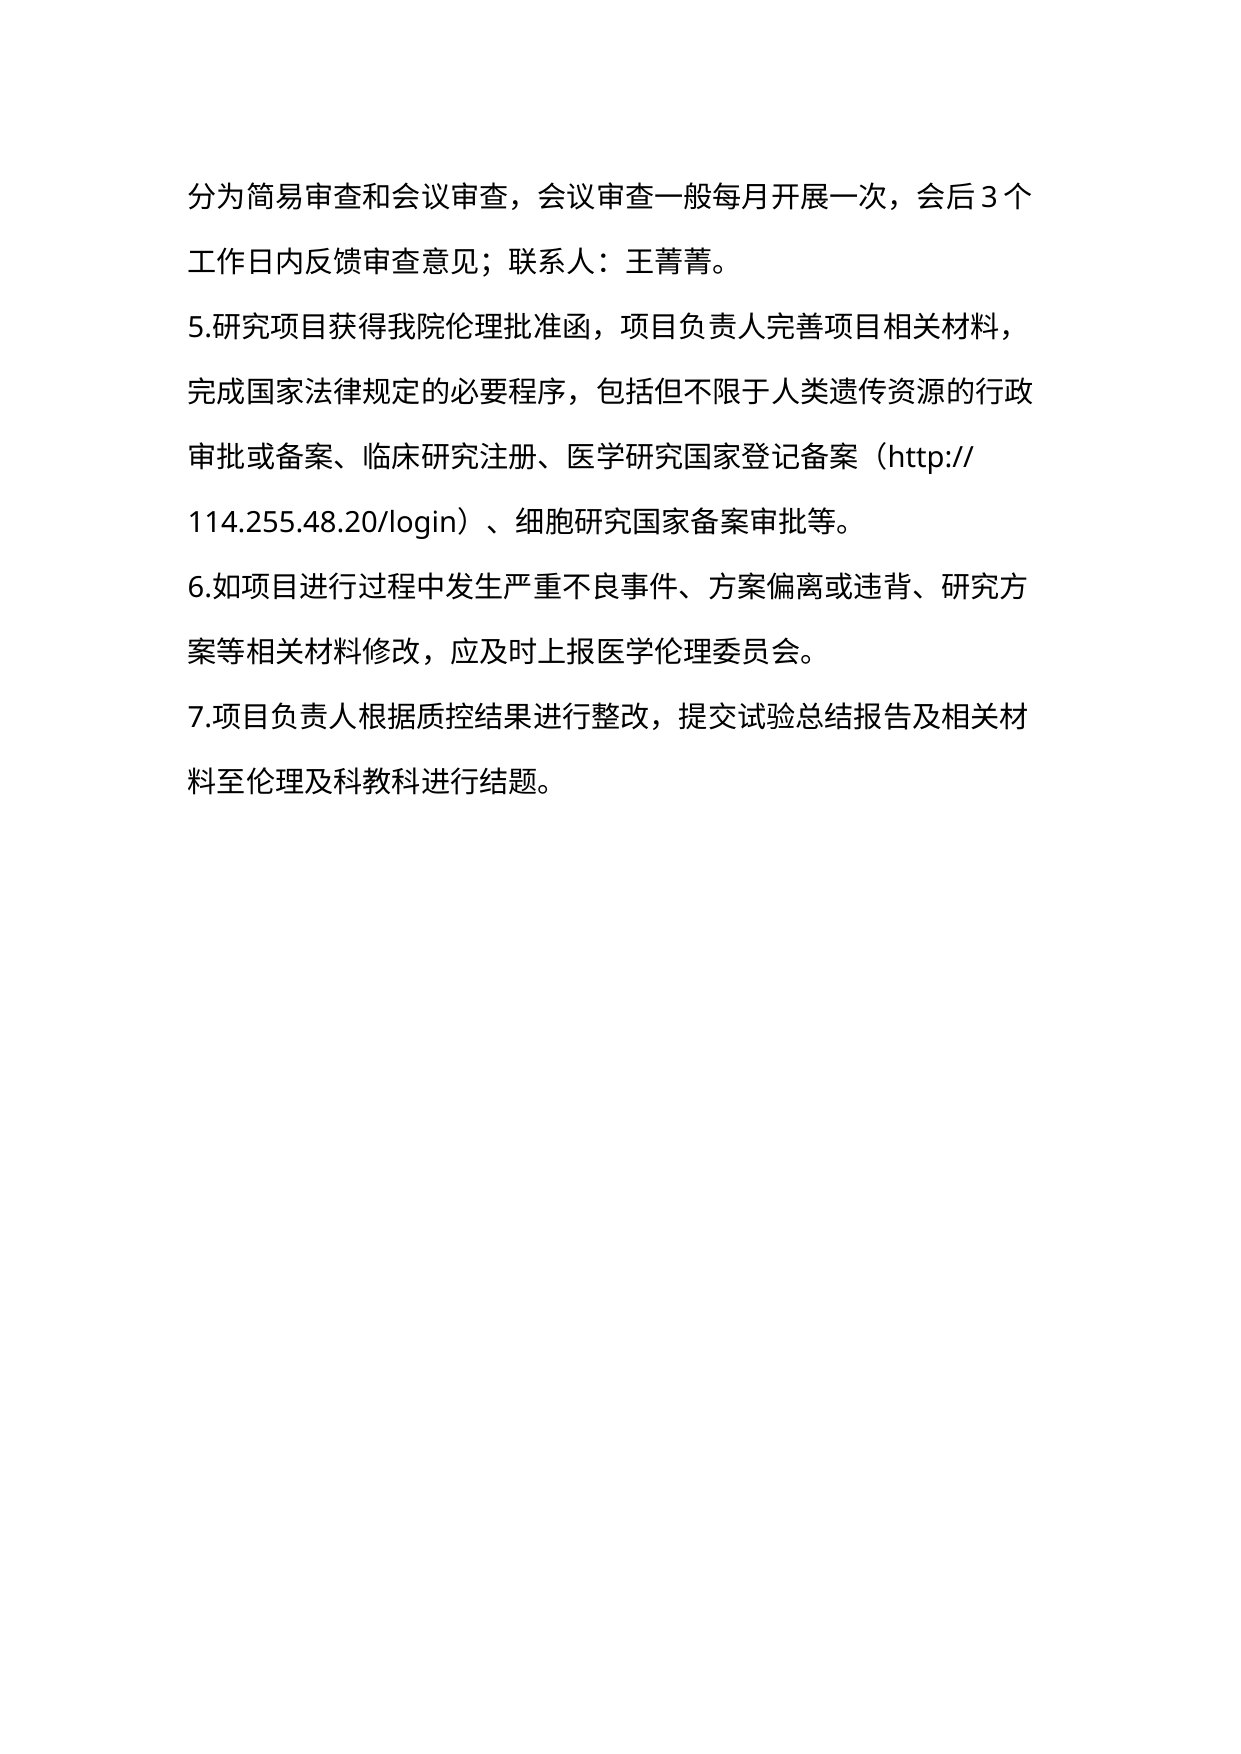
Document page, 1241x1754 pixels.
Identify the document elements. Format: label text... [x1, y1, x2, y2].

text 7.项目负责人根据质控结果进行整改，提交试验总结报告及相关材料至伦理及科教科进行结题。 [187, 682, 1053, 812]
text 5.研究项目获得我院伦理批准函，项目负责人完善项目相关材料，完成国家法律规定的必要程序，包括但不限于人类遗传资源的行政审批或备案、临床研究注册、医学研究国家登记备案（http://114.255.48.20/login）、细胞研究国家备案审批等。 [187, 292, 1053, 552]
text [187, 162, 1053, 292]
text 6.如项目进行过程中发生严重不良事件、方案偏离或违背、研究方案等相关材料修改，应及时上报医学伦理委员会。 [187, 552, 1053, 682]
